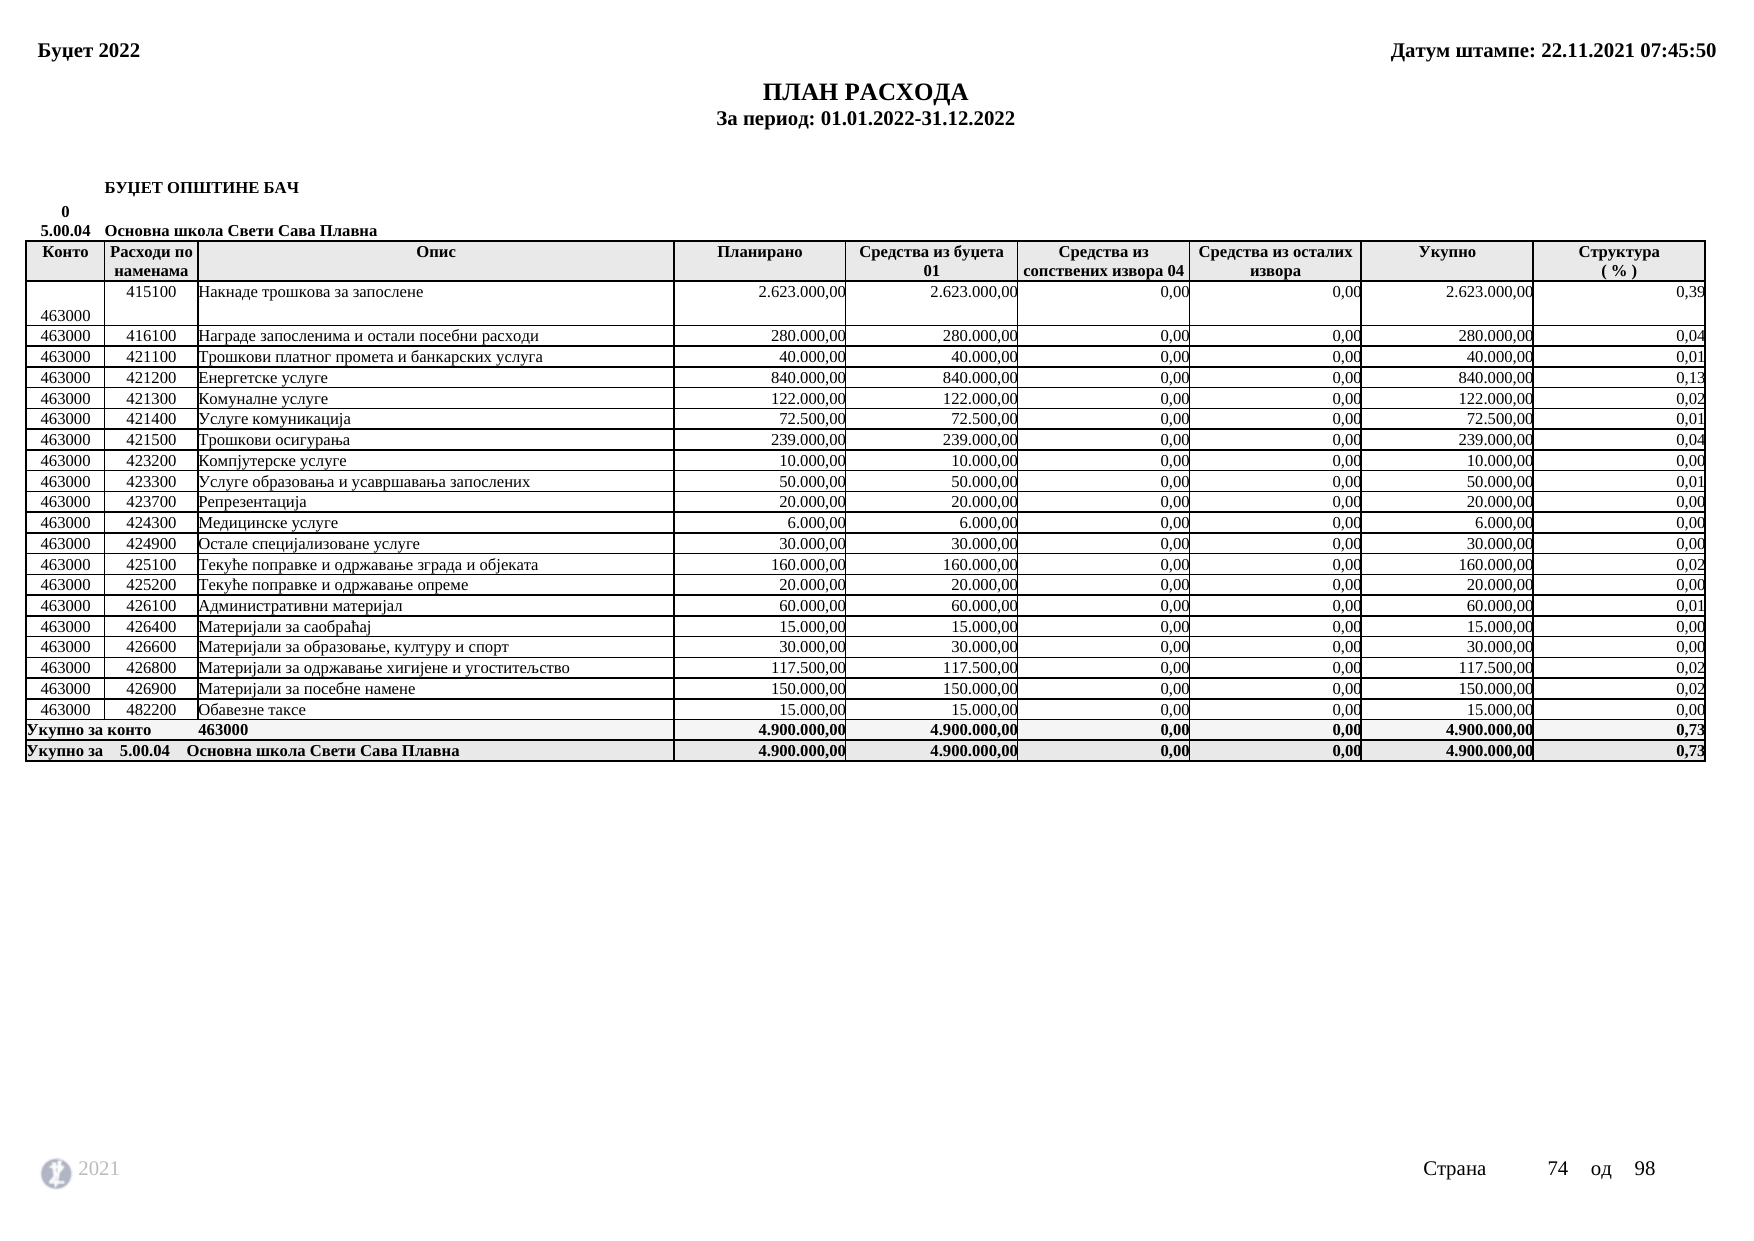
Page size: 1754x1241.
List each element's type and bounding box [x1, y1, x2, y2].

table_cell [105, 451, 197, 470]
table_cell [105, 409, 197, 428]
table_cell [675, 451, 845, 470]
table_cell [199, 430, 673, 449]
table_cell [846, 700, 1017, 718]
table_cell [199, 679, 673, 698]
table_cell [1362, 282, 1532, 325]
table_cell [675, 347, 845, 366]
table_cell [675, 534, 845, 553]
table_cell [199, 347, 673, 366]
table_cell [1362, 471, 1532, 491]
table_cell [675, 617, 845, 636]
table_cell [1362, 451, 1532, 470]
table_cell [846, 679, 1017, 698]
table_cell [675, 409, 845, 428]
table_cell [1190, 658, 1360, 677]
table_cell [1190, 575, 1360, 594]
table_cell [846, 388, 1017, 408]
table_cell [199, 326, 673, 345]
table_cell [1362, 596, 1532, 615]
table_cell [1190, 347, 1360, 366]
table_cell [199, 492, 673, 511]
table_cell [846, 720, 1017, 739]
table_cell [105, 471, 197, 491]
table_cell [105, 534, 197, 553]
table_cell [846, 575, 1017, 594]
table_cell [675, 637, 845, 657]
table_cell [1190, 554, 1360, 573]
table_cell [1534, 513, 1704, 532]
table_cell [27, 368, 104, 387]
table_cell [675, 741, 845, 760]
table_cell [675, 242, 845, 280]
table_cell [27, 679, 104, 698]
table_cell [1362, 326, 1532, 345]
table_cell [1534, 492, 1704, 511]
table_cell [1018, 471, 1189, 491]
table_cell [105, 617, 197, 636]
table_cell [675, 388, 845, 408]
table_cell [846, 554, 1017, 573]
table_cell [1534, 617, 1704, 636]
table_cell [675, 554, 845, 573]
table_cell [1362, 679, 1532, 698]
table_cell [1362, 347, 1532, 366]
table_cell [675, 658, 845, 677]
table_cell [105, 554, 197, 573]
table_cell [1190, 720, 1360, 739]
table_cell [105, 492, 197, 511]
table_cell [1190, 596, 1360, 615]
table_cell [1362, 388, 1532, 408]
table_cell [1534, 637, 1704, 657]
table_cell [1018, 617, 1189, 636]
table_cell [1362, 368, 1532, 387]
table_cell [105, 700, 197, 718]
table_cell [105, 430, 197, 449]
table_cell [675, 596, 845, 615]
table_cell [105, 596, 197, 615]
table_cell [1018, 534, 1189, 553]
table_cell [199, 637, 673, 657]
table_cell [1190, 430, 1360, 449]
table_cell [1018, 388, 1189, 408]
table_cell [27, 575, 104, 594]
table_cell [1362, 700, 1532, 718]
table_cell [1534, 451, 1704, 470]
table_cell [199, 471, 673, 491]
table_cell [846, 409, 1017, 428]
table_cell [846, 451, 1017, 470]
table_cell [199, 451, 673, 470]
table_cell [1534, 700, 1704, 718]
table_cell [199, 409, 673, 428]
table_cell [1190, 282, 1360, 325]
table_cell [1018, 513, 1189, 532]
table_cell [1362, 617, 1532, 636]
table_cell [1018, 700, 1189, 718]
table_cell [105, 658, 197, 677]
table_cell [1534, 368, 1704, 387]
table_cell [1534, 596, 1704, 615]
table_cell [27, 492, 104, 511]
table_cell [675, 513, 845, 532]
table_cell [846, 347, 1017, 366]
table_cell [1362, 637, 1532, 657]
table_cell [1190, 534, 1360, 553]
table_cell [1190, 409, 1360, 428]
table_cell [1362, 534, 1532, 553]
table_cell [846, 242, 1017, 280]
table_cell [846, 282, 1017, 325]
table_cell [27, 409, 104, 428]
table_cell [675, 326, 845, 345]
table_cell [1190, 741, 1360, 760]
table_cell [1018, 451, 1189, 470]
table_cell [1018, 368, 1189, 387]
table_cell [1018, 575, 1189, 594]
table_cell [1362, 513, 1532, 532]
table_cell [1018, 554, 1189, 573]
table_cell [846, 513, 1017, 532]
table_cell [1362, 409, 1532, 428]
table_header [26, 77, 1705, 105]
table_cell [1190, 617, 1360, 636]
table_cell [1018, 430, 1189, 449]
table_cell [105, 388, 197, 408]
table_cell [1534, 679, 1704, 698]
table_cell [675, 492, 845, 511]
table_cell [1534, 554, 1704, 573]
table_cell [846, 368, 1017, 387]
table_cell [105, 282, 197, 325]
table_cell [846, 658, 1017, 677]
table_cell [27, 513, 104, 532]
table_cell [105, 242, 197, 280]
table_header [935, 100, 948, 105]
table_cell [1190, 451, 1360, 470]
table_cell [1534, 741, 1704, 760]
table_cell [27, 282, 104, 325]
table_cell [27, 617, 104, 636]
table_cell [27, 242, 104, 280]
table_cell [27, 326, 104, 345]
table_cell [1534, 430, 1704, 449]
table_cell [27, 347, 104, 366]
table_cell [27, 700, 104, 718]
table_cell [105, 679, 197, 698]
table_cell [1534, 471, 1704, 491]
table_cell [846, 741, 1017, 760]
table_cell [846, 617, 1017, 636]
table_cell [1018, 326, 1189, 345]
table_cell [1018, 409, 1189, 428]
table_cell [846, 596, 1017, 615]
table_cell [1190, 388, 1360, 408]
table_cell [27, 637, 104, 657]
picture [37, 1155, 76, 1194]
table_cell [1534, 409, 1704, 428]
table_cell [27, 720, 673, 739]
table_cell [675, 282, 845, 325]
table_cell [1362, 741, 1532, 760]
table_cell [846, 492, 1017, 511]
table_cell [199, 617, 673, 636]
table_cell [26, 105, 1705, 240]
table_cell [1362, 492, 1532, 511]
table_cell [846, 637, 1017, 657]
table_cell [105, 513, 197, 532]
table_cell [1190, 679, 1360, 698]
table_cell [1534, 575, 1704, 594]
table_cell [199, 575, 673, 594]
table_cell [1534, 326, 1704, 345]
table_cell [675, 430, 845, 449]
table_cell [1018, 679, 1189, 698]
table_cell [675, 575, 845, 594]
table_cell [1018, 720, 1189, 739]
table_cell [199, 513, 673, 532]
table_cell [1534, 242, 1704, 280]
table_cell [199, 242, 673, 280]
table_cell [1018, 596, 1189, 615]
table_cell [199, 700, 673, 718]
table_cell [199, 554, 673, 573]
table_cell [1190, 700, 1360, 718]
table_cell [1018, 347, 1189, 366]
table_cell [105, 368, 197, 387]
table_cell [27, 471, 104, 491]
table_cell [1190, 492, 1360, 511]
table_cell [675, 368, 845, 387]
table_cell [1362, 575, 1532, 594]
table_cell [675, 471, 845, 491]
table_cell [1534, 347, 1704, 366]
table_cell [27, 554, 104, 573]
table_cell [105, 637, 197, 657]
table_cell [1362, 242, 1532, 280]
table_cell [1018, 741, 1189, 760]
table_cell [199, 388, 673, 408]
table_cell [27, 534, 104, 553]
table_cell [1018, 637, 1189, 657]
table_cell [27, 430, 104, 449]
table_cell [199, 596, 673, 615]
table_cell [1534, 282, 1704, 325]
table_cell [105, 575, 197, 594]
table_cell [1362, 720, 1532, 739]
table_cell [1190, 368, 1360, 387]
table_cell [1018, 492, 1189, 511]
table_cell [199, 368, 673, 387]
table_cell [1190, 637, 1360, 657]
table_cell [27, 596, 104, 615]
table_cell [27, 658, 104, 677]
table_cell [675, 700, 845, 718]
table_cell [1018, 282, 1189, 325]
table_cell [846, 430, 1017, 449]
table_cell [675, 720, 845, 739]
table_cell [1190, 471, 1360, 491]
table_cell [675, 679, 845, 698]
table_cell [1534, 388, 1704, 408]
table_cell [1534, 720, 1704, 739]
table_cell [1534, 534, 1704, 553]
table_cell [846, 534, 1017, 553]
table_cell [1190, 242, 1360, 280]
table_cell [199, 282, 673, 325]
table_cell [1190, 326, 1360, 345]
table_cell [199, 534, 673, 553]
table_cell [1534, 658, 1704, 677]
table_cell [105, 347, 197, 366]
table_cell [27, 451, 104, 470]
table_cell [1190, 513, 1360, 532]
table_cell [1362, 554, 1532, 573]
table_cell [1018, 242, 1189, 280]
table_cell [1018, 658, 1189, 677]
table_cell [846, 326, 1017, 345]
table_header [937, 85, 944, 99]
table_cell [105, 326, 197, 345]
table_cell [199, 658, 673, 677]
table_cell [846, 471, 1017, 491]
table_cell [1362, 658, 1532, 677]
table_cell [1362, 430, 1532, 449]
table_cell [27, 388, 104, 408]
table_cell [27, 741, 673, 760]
